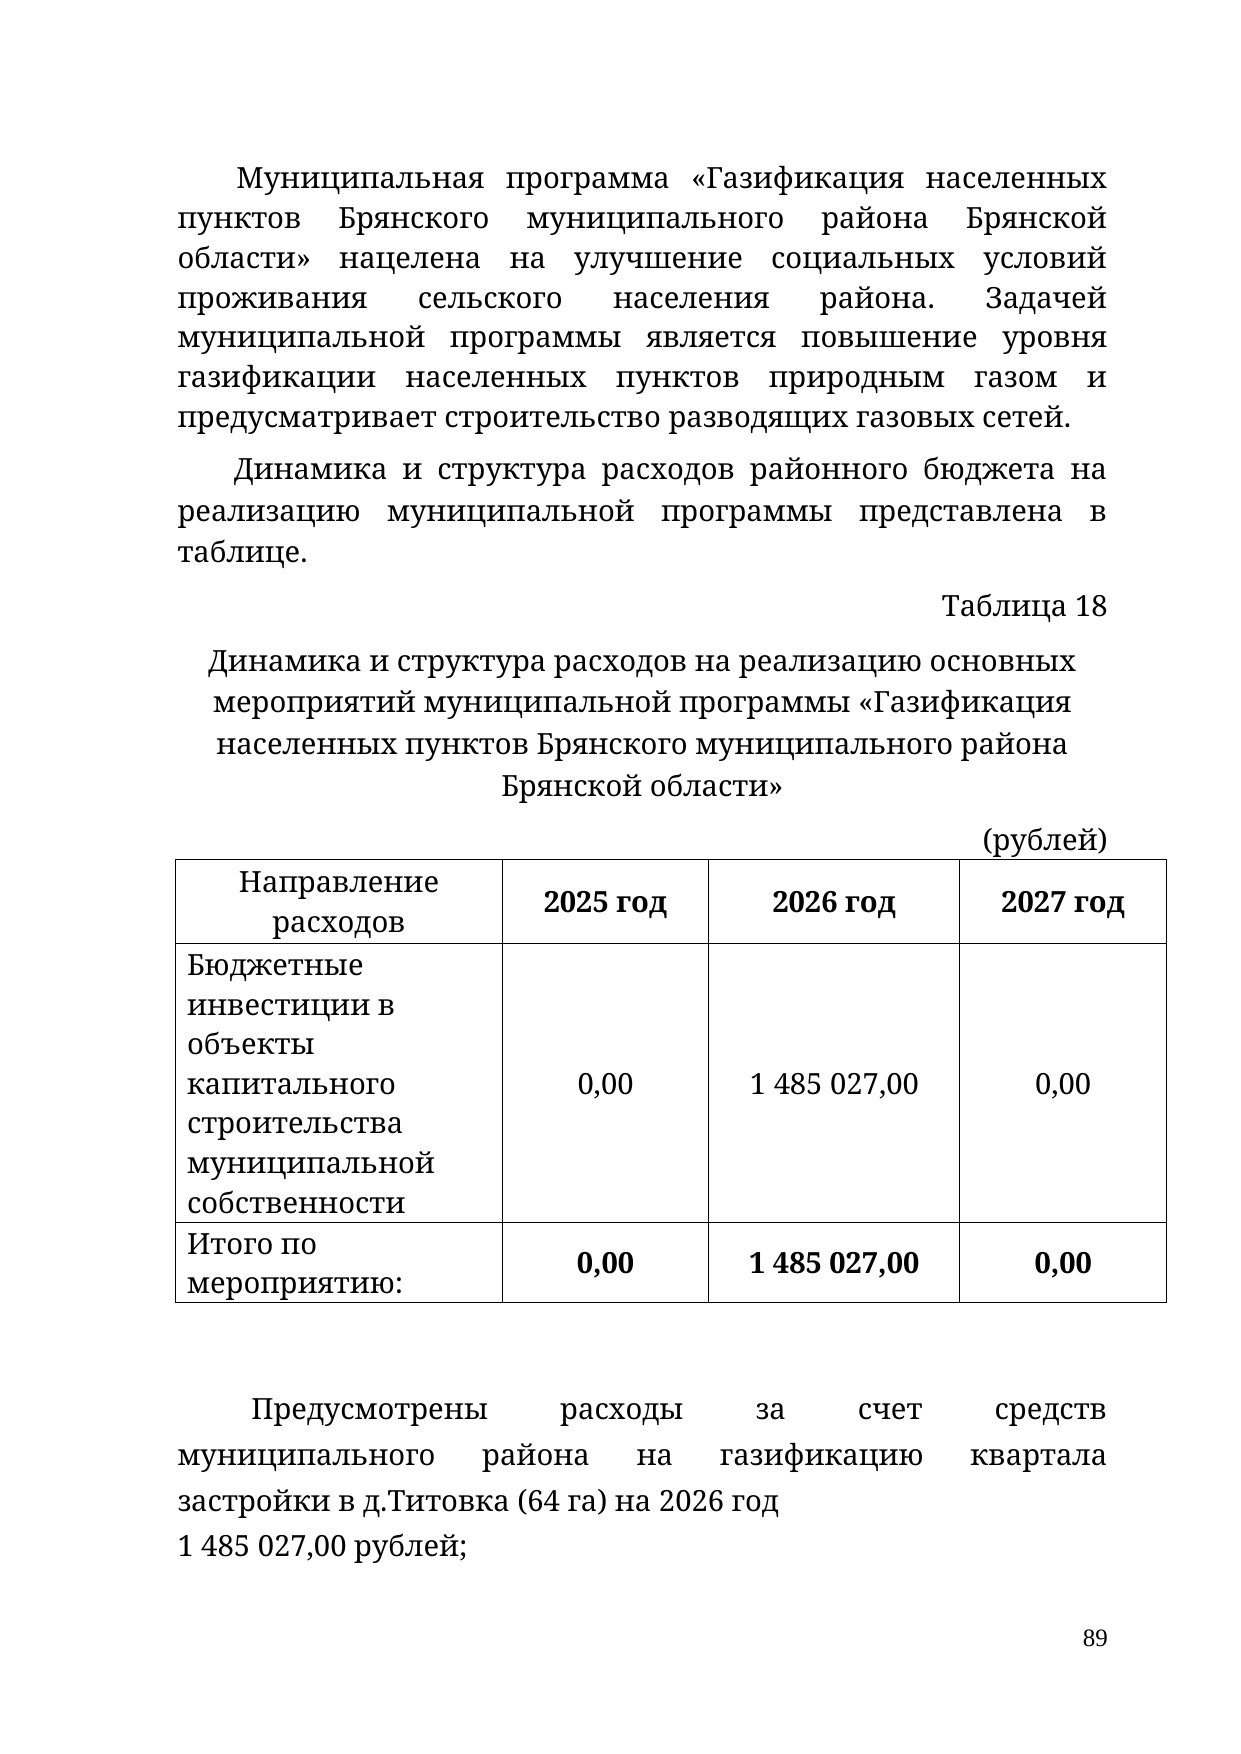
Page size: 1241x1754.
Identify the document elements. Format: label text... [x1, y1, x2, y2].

table_header 2027 год [960, 860, 1166, 943]
text (рублей) [177, 819, 1107, 859]
table_cell 1 485 027,00 [709, 944, 959, 1222]
text Предусмотрены расходы за счет средств муниципального района на газификацию квартала застройки в д.Титовка (64 га) на 2026 год [177, 1389, 1107, 1519]
text Динамика и структура расходов районного бюджета на реализацию муниципальной программы представлена в таблице. [177, 448, 1107, 571]
table_cell 0,00 [503, 944, 708, 1222]
table_cell 0,00 [503, 1223, 708, 1302]
table_header 2025 год [503, 860, 708, 943]
table_cell 0,00 [960, 944, 1166, 1222]
table_header 2026 год [709, 860, 959, 943]
table_cell 1 485 027,00 [709, 1223, 959, 1302]
table_cell Бюджетные инвестиции в объекты капитального строительства муниципальной собственности [176, 944, 502, 1222]
text 1 485 027,00 рублей; [177, 1526, 1107, 1565]
text Таблица 18 [177, 586, 1107, 625]
text Динамика и структура расходов на реализацию основных мероприятий муниципальной программы «Газификация населенных пунктов Брянского муниципального района Брянской области» [177, 640, 1107, 804]
table_header Направление расходов [176, 860, 502, 943]
table_cell Итого по мероприятию: [176, 1223, 502, 1302]
text Муниципальная программа «Газификация населенных пунктов Брянского муниципального района Брянской области» нацелена на улучшение социальных условий проживания сельского населения района. Задачей муниципальной программы является повышение уровня газификации населенных пунктов природным газом и предусматривает строительство разводящих газовых сетей. [177, 158, 1107, 436]
table_cell 0,00 [960, 1223, 1166, 1302]
